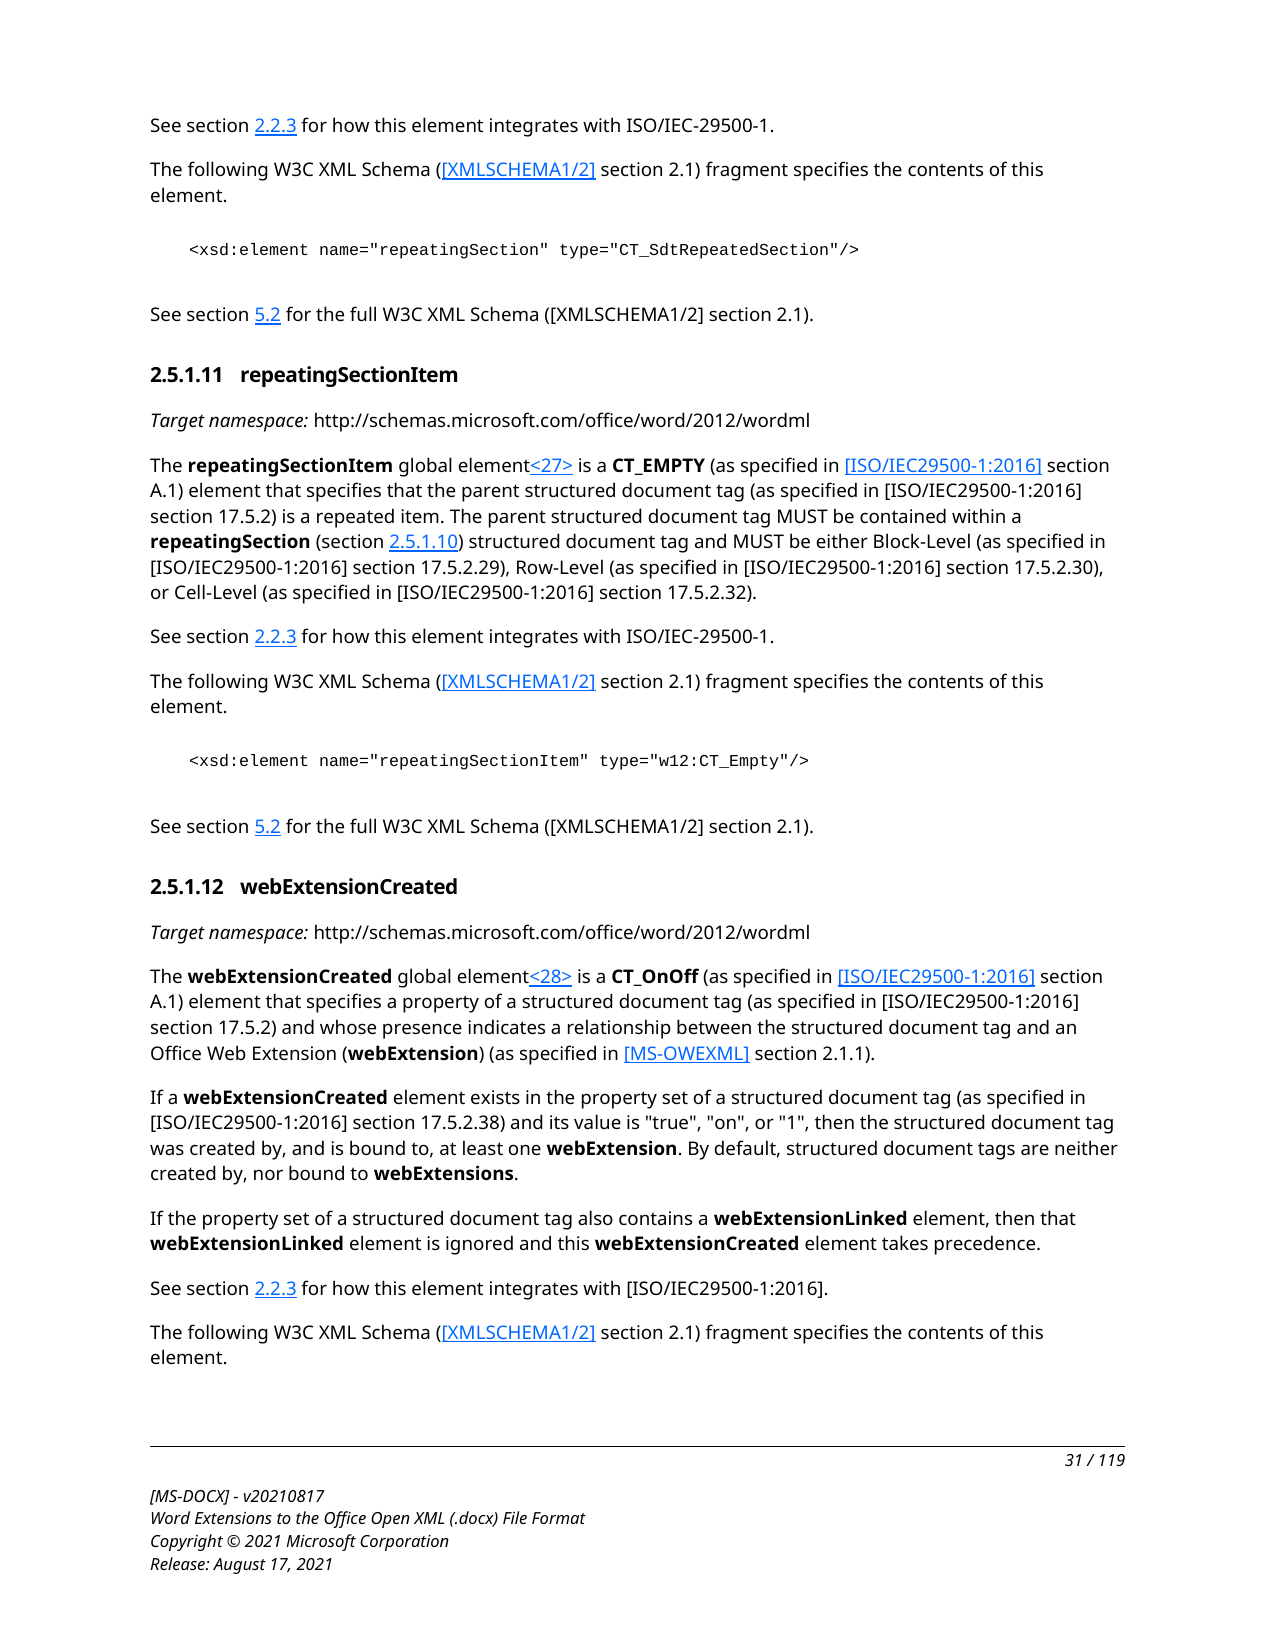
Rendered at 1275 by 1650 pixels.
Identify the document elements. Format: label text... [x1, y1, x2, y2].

text If a webExtensionCreated element exists in the property set of a structured document tag (as specified in [ISO/IEC29500-1:2016] section 17.5.2.38) and its value is "true", "on", or "1", then the structured document tag was created by, and is bound to, at least one webExtension. By default, structured document tags are neither created by, nor bound to webExtensions. [150, 1084, 1125, 1186]
text <xsd:element name="repeatingSection" type="CT_SdtRepeatedSection"/> [175, 233, 1137, 270]
subtitle repeatingSectionItem [150, 361, 1125, 389]
text See section 5.2 for the full W3C XML Schema ([XMLSCHEMA1/2] section 2.1). [150, 813, 1125, 838]
text See section 2.2.3 for how this element integrates with ISO/IEC-29500-1. [150, 624, 1125, 649]
text See section 5.2 for the full W3C XML Schema ([XMLSCHEMA1/2] section 2.1). [150, 302, 1125, 327]
text The webExtensionCreated global element<28> is a CT_OnOff (as specified in [ISO/IEC29500-1:2016] section A.1) element that specifies a property of a structured document tag (as specified in [ISO/IEC29500-1:2016] section 17.5.2) and whose presence indicates a relationship between the structured document tag and an Office Web Extension (webExtension) (as specified in [MS-OWEXML] section 2.1.1). [150, 963, 1125, 1065]
text Target namespace: http://schemas.microsoft.com/office/word/2012/wordml [150, 408, 1125, 433]
text The following W3C XML Schema ([XMLSCHEMA1/2] section 2.1) fragment specifies the contents of this element. [150, 1319, 1125, 1370]
text See section 2.2.3 for how this element integrates with ISO/IEC-29500-1. [150, 112, 1125, 138]
text See section 2.2.3 for how this element integrates with [ISO/IEC29500-1:2016]. [150, 1275, 1125, 1300]
text The following W3C XML Schema ([XMLSCHEMA1/2] section 2.1) fragment specifies the contents of this element. [150, 157, 1125, 208]
text <xsd:element name="repeatingSectionItem" type="w12:CT_Empty"/> [175, 744, 1137, 782]
subtitle webExtensionCreated [150, 872, 1125, 900]
text The following W3C XML Schema ([XMLSCHEMA1/2] section 2.1) fragment specifies the contents of this element. [150, 668, 1125, 719]
text The repeatingSectionItem global element<27> is a CT_EMPTY (as specified in [ISO/IEC29500-1:2016] section A.1) element that specifies that the parent structured document tag (as specified in [ISO/IEC29500-1:2016] section 17.5.2) is a repeated item. The parent structured document tag MUST be contained within a repeatingSection (section 2.5.1.10) structured document tag and MUST be either Block-Level (as specified in [ISO/IEC29500-1:2016] section 17.5.2.29), Row-Level (as specified in [ISO/IEC29500-1:2016] section 17.5.2.30), or Cell-Level (as specified in [ISO/IEC29500-1:2016] section 17.5.2.32). [150, 452, 1125, 605]
text If the property set of a structured document tag also contains a webExtensionLinked element, then that webExtensionLinked element is ignored and this webExtensionCreated element takes precedence. [150, 1205, 1125, 1256]
text Target namespace: http://schemas.microsoft.com/office/word/2012/wordml [150, 919, 1125, 944]
